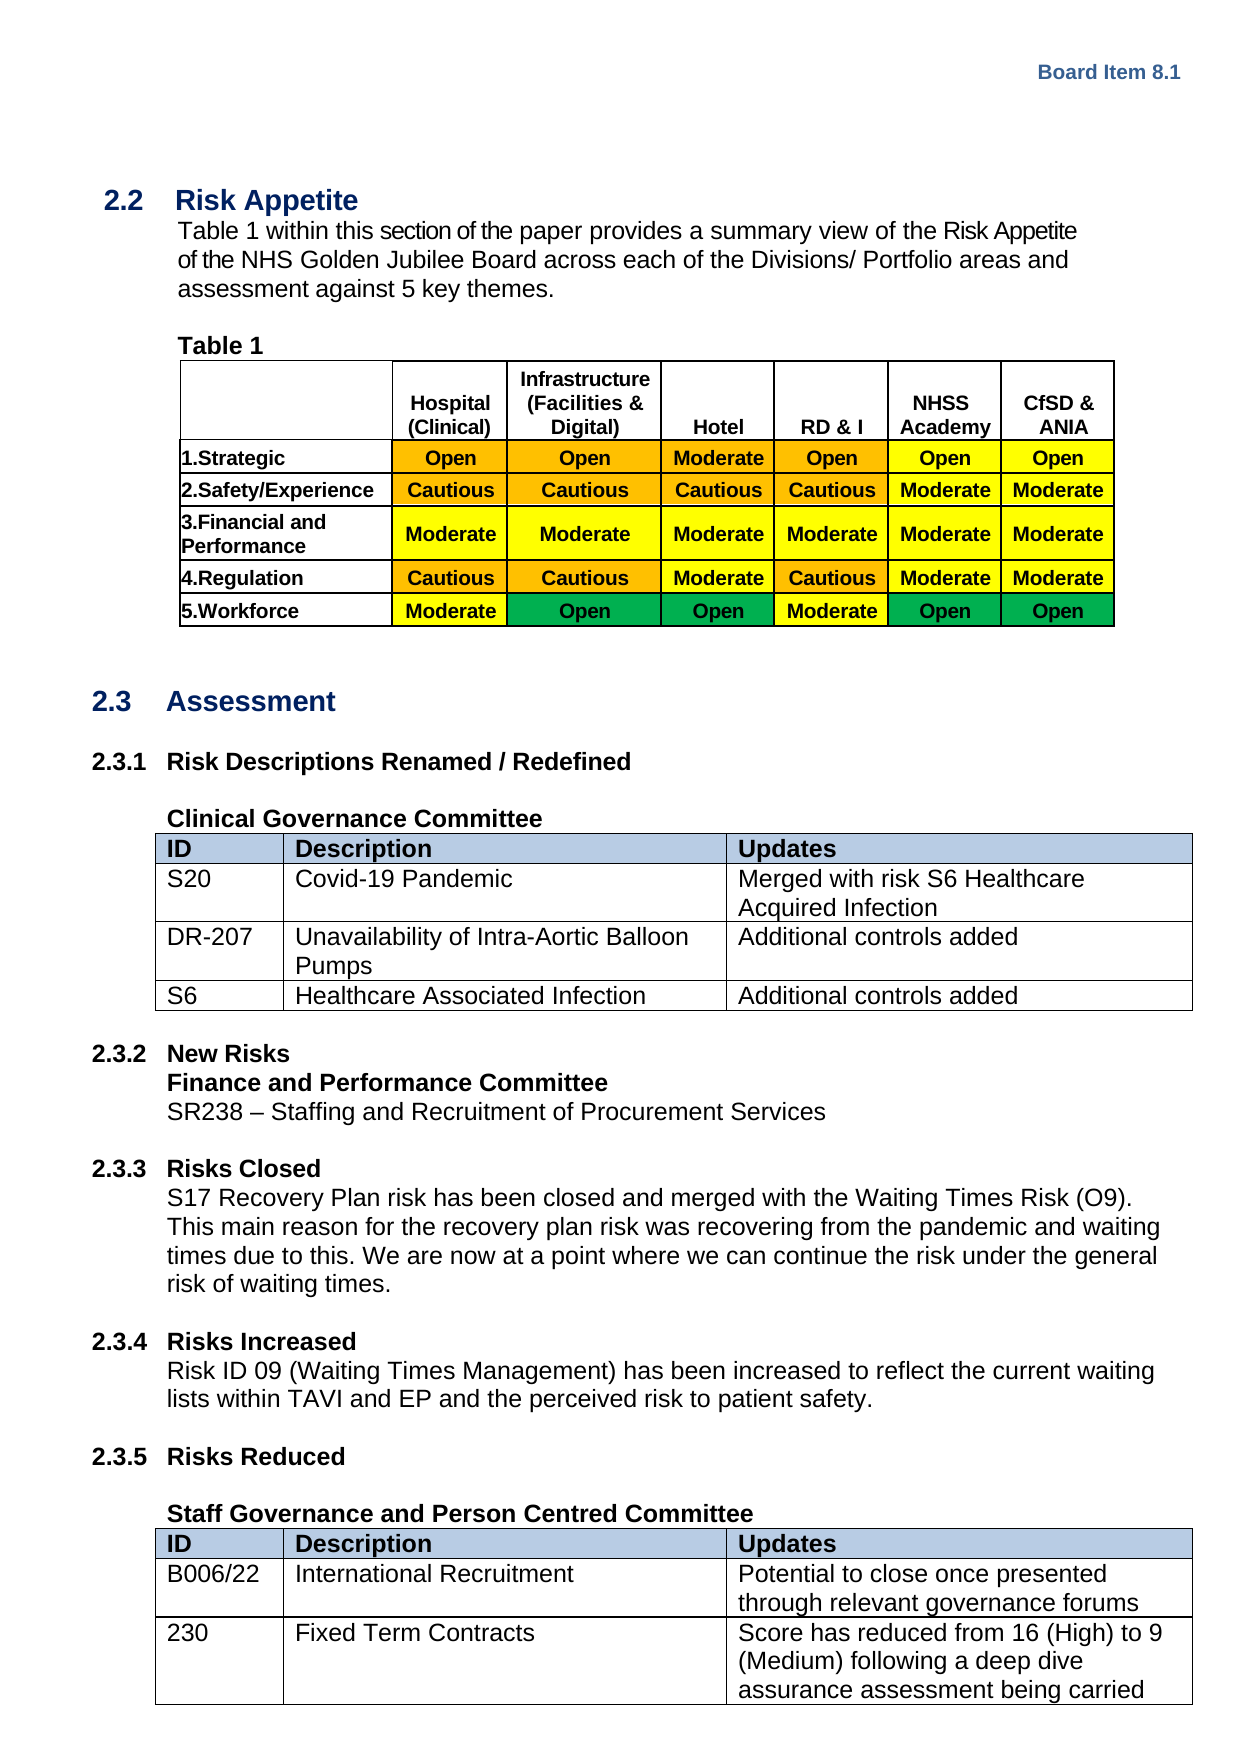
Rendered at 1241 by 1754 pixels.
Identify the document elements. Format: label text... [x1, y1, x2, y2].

table_cell S20 [156, 864, 283, 921]
table_cell Moderate [775, 507, 887, 559]
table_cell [284, 1618, 726, 1704]
table_cell Covid-19 Pandemic [284, 864, 726, 921]
table_cell 230 [156, 1618, 283, 1704]
table_cell Open [1002, 594, 1113, 625]
table_cell Moderate [662, 441, 773, 472]
table_cell 2.Safety/Experience [181, 474, 391, 504]
table_header NHSS Academy [889, 362, 1000, 439]
table_cell Cautious [775, 561, 887, 592]
table_cell Open [662, 594, 773, 625]
table_header Updates [727, 1529, 1192, 1558]
table_cell Moderate [1002, 561, 1113, 592]
table_cell Moderate [889, 561, 1000, 592]
table_cell Moderate [889, 474, 1000, 504]
table_cell Moderate [1002, 474, 1113, 504]
table_cell S6 [156, 981, 283, 1009]
table_cell Cautious [775, 474, 887, 504]
table_cell 4.Regulation [181, 561, 391, 592]
list Clinical Governance Committee [167, 804, 1181, 833]
table_cell Moderate [1002, 507, 1113, 559]
subtitle Risk Appetite [103, 183, 1181, 216]
table_cell Merged with risk S6 Healthcare Acquired Infection [727, 864, 1192, 921]
table_cell DR-207 [156, 922, 283, 980]
subtitle Risks Reduced [92, 1442, 1181, 1471]
subtitle Assessment [92, 684, 1181, 718]
table_cell Unavailability of Intra-Aortic Balloon Pumps [284, 922, 726, 980]
table_cell 1.Strategic [181, 440, 391, 472]
table_cell Open [889, 441, 1000, 472]
table_cell Open [1002, 441, 1113, 472]
table_cell Cautious [508, 474, 660, 504]
table_cell Open [889, 594, 1000, 625]
list SR238 – Staffing and Recruitment of Procurement Services [167, 1097, 1181, 1126]
table_header Infrastructure (Facilities & Digital) [508, 362, 660, 439]
table_cell 3.Financial and Performance [181, 507, 391, 559]
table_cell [727, 1618, 1192, 1704]
table_header [181, 361, 392, 439]
text S17 Recovery Plan risk has been closed and merged with the Waiting Times Risk (O9). This main reason for the recovery plan risk was recovering from the pandemic and waiting times due to this. We are now at a point where we can continue the risk under the general risk of waiting times. [167, 1183, 1181, 1298]
table_cell Healthcare Associated Infection [284, 981, 726, 1009]
table_cell Open [508, 441, 660, 472]
table_cell Open [393, 441, 506, 472]
table_cell Open [508, 594, 660, 625]
table_cell Moderate [393, 594, 506, 625]
table_header Description [284, 834, 726, 863]
table_header RD & I [775, 362, 887, 439]
table_header Updates [727, 834, 1192, 863]
table_cell Moderate [393, 507, 506, 559]
table_cell Moderate [775, 594, 887, 625]
table_cell Additional controls added [727, 981, 1192, 1009]
table_header Description [284, 1529, 726, 1558]
table_header ID [156, 1529, 283, 1558]
text 2.3.2 New Risks [92, 1039, 1181, 1068]
list Staff Governance and Person Centred Committee [167, 1499, 1181, 1528]
table_cell Cautious [662, 474, 773, 504]
table_cell Moderate [889, 507, 1000, 559]
table_cell International Recruitment [284, 1559, 726, 1616]
table_cell Cautious [393, 561, 506, 592]
table_header CfSD & ANIA [1002, 362, 1113, 439]
table_cell Moderate [662, 507, 773, 559]
text Table 1 within this section of the paper provides a summary view of the Risk Appetite of the NHS Golden Jubilee Board across each of the Divisions/ Portfolio areas and assessment against 5 key themes. [177, 216, 1084, 303]
list Finance and Performance Committee [167, 1068, 1181, 1097]
table_cell 5.Workforce [181, 594, 391, 625]
table_header Hotel [662, 362, 773, 439]
table_cell Potential to close once presented through relevant governance forums [727, 1559, 1192, 1616]
text Table 1 [177, 331, 1084, 360]
text 2.3.4 Risks Increased [92, 1327, 1181, 1356]
table_header ID [156, 834, 283, 863]
text Risk ID 09 (Waiting Times Management) has been increased to reflect the current waiting lists within TAVI and EP and the perceived risk to patient safety. [167, 1356, 1181, 1413]
table_cell Cautious [393, 474, 506, 504]
table_cell Additional controls added [727, 922, 1192, 980]
subtitle 2.3.1 Risk Descriptions Renamed / Redefined [92, 747, 1181, 775]
table_cell B006/22 [156, 1559, 283, 1616]
table_cell Open [775, 441, 887, 472]
table_cell Moderate [508, 507, 660, 559]
table_header Hospital (Clinical) [393, 362, 506, 439]
subtitle 2.3.3 Risks Closed [92, 1154, 1181, 1183]
table_cell Moderate [662, 561, 773, 592]
table_cell Cautious [508, 561, 660, 592]
